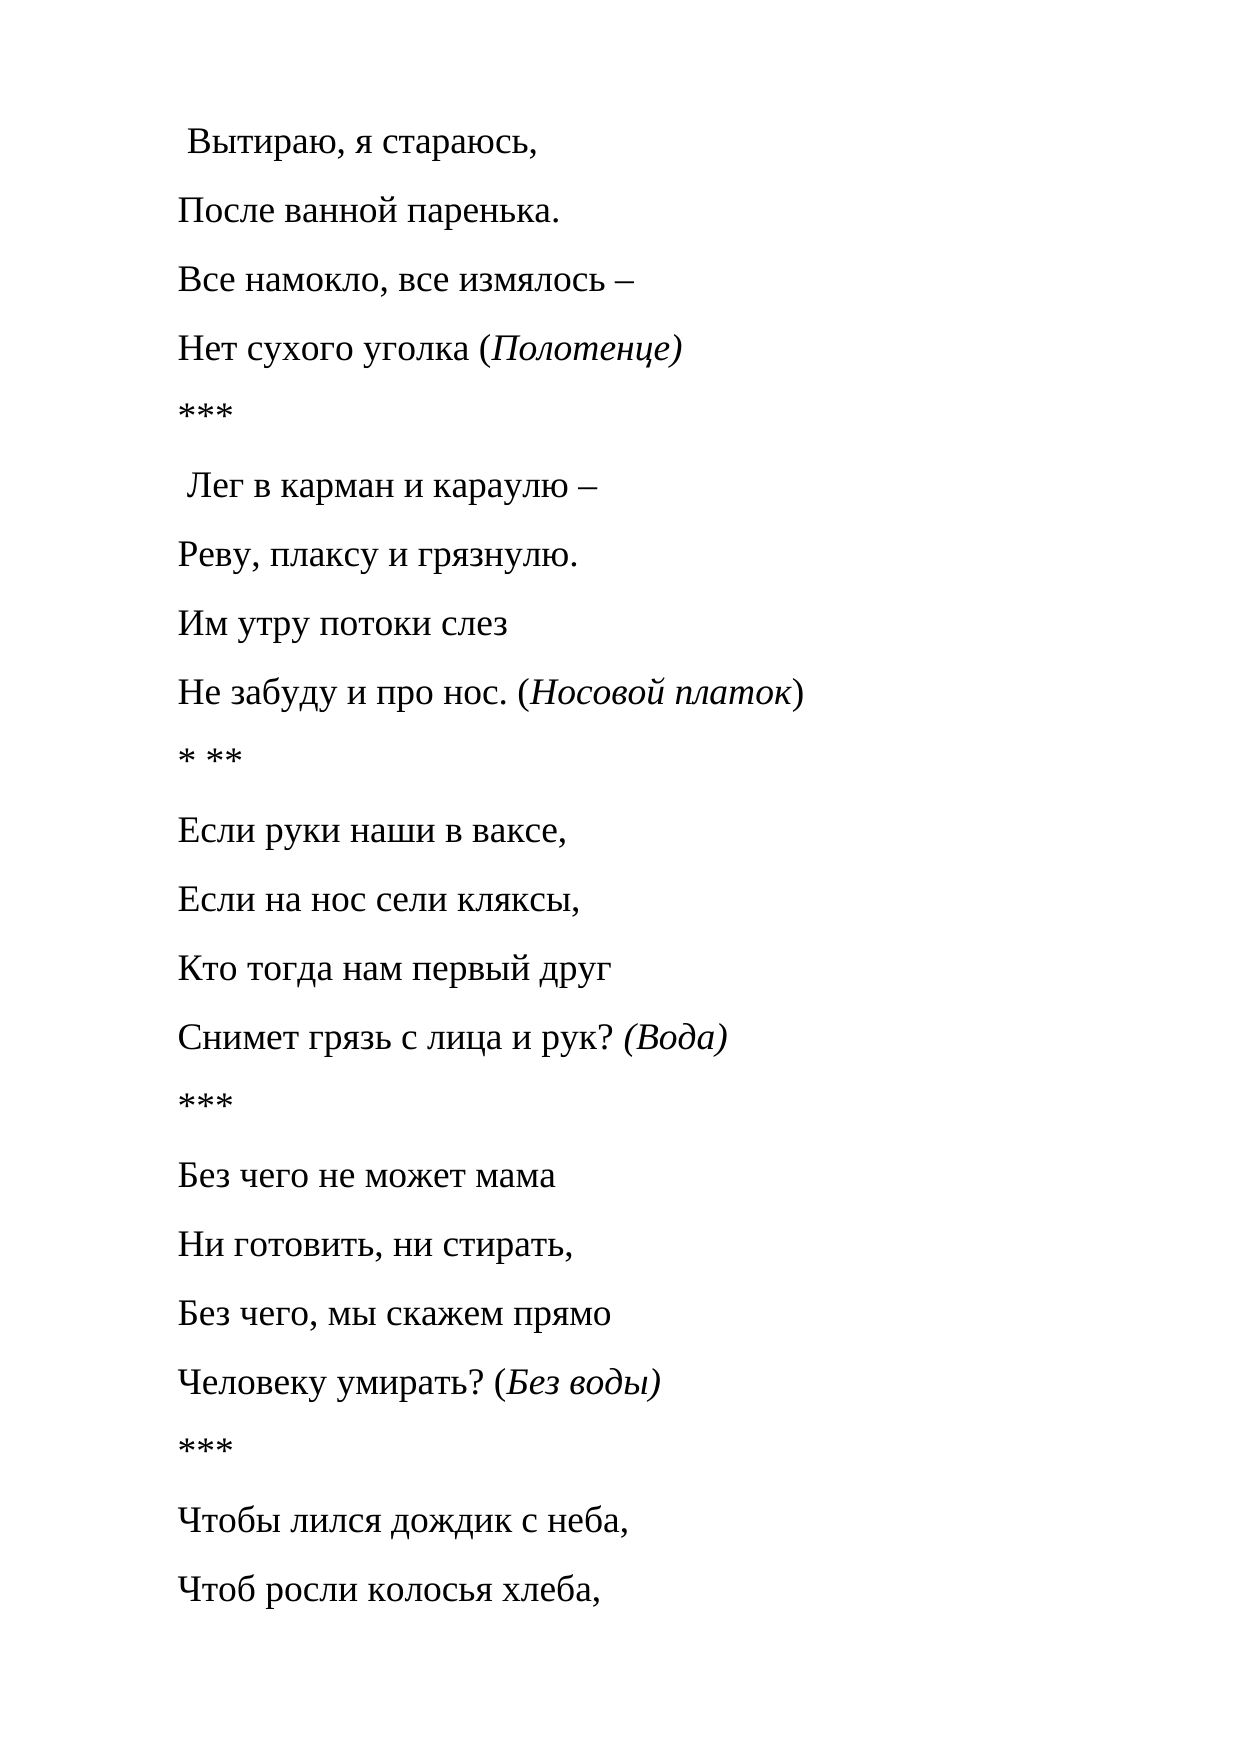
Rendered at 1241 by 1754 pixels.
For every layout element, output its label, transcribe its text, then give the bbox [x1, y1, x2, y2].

text Нет сухого уголка (Полотенце) [177, 325, 1152, 368]
text Лег в карман и караулю – [177, 463, 1152, 506]
text Если руки наши в ваксе, [177, 808, 1152, 851]
text Чтобы лился дождик с неба, [177, 1497, 1152, 1540]
text Им утру потоки слез [177, 601, 1152, 644]
text Реву, плаксу и грязнулю. [177, 532, 1152, 575]
text Снимет грязь с лица и рук? (Вода) [177, 1014, 1152, 1058]
text Без чего не может мама [177, 1152, 1152, 1196]
text Все намокло, все измялось – [177, 256, 1152, 299]
text Не забуду и про нос. (Носовой платок) [177, 670, 1152, 713]
text Если на нос сели кляксы, [177, 877, 1152, 920]
text *** [177, 1083, 1152, 1127]
text Ни готовить, ни стирать, [177, 1221, 1152, 1264]
text *** [177, 1428, 1152, 1471]
text Человеку умирать? (Без воды) [177, 1359, 1152, 1402]
text Вытираю, я стараюсь, [177, 118, 1152, 161]
text Кто тогда нам первый друг [177, 946, 1152, 989]
text Чтоб росли колосья хлеба, [177, 1566, 1152, 1609]
text *** [177, 394, 1152, 437]
text Без чего, мы скажем прямо [177, 1290, 1152, 1333]
text * ** [177, 739, 1152, 782]
text После ванной паренька. [177, 187, 1152, 230]
